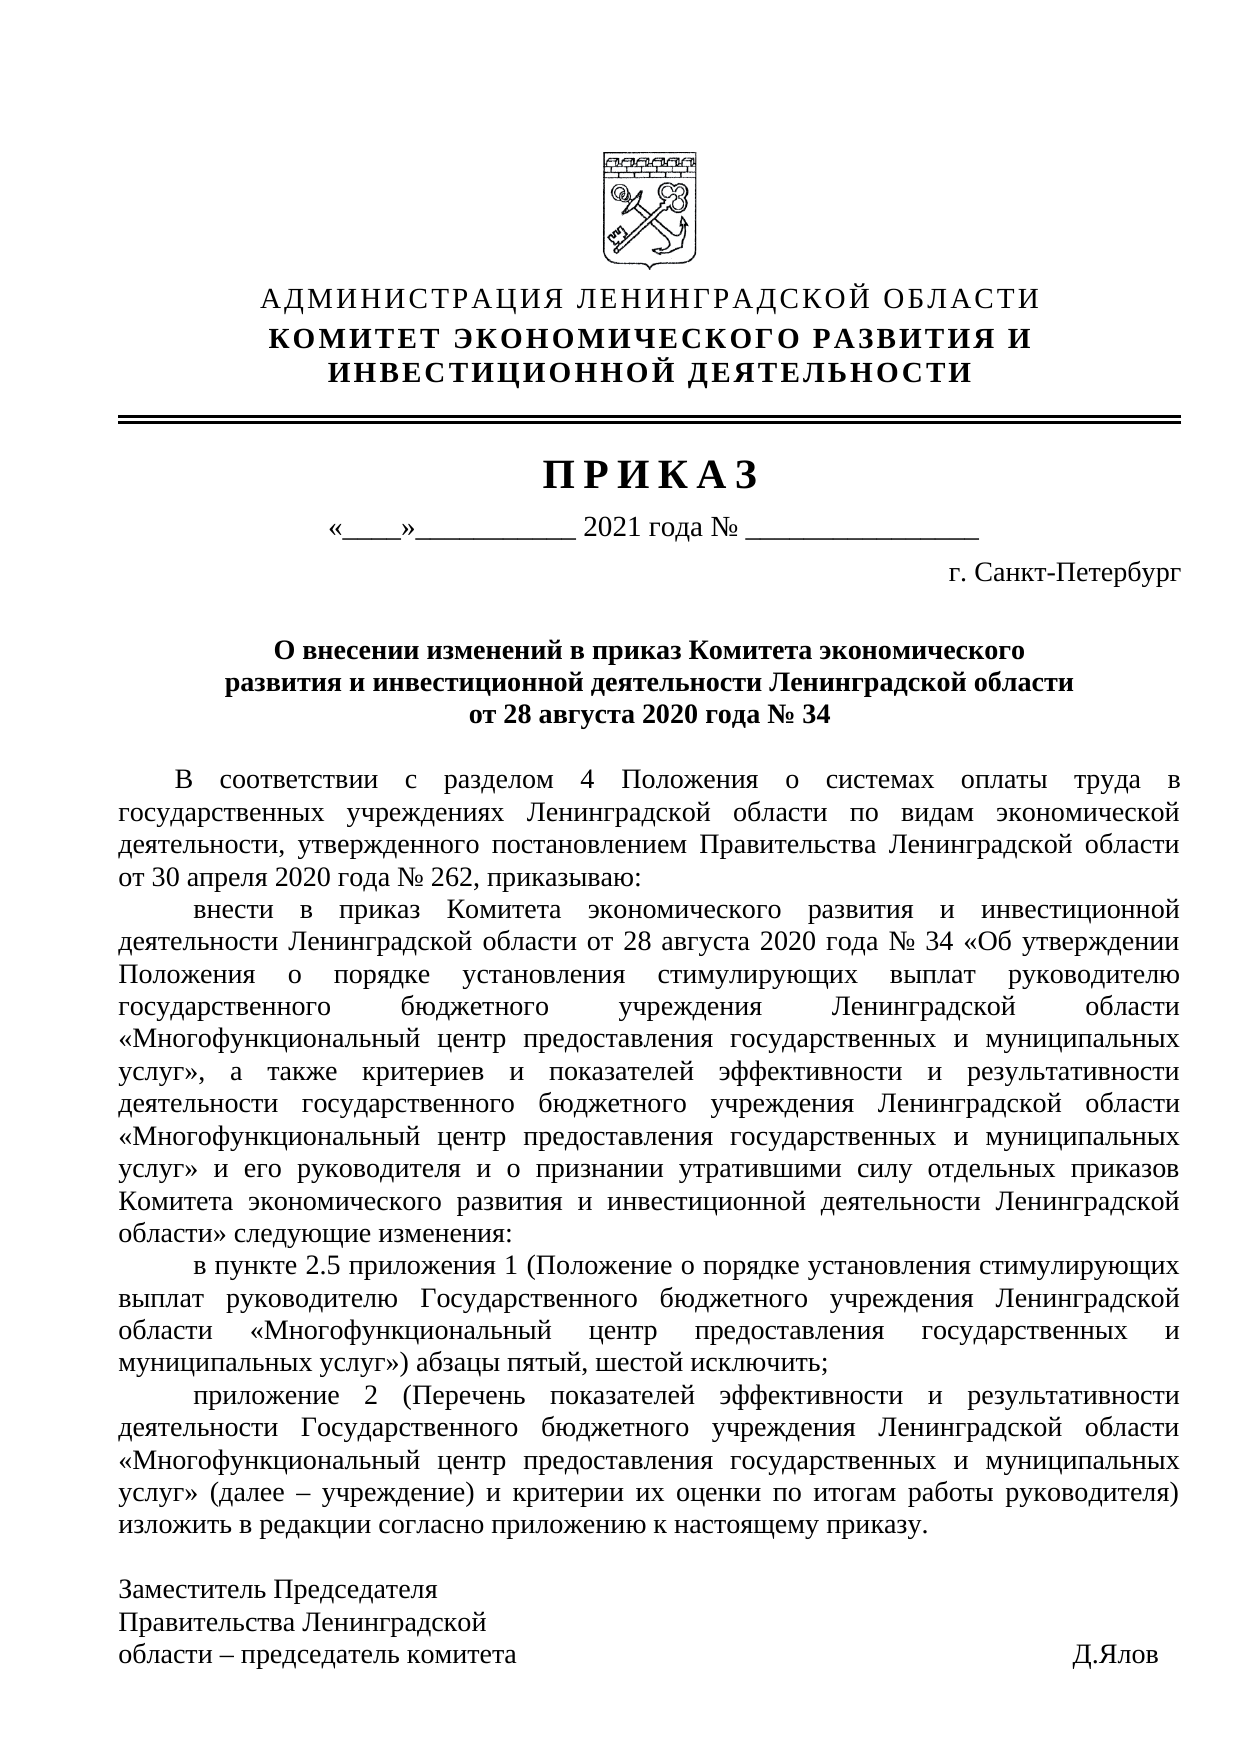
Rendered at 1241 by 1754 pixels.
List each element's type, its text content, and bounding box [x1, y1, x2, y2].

text О внесении изменений в приказ Комитета экономического [118, 633, 1181, 665]
text в пункте 2.5 приложения 1 (Положение о порядке установления стимулирующих выплат руководителю Государственного бюджетного учреждения Ленинградской области «Многофункциональный центр предоставления государственных и муниципальных услуг») абзацы пятый, шестой исключить; [118, 1248, 1181, 1378]
text внести в приказ Комитета экономического развития и инвестиционной деятельности Ленинградской области от 28 августа 2020 года № 34 «Об утверждении Положения о порядке установления стимулирующих выплат руководителю государственного бюджетного учреждения Ленинградской области «Многофункциональный центр предоставления государственных и муниципальных услуг», а также критериев и показателей эффективности и результативности деятельности государственного бюджетного учреждения Ленинградской области «Многофункциональный центр предоставления государственных и муниципальных услуг» и его руководителя и о признании утратившими силу отдельных приказов Комитета экономического развития и инвестиционной деятельности Ленинградской области» следующие изменения: [118, 892, 1181, 1248]
text КОМИТЕТ ЭКОНОМИЧЕСКОГО РАЗВИТИЯ И ИНВЕСТИЦИОННОЙ ДЕЯТЕЛЬНОСТИ [118, 321, 1181, 388]
picture [602, 152, 697, 270]
text от 28 августа 2020 года № 34 [118, 698, 1181, 730]
text ПРИКАЗ [118, 449, 1181, 497]
text В соответствии с разделом 4 Положения о системах оплаты труда в государственных учреждениях Ленинградской области по видам экономической деятельности, утвержденного постановлением Правительства Ленинградской области от 30 апреля 2020 года № 262, приказываю: [118, 762, 1181, 892]
table_header Заместитель Председателя Правительства Ленинградской области – председатель комитета [107, 1572, 770, 1669]
table_header Д.Ялов [770, 1572, 1170, 1669]
text развития и инвестиционной деятельности Ленинградской области [118, 665, 1181, 698]
text г. Санкт-Петербург [118, 556, 1181, 588]
text АДМИНИСТРАЦИЯ ЛЕНИНГРАДСКОЙ ОБЛАСТИ [118, 282, 1181, 315]
text приложение 2 (Перечень показателей эффективности и результативности деятельности Государственного бюджетного учреждения Ленинградской области «Многофункциональный центр предоставления государственных и муниципальных услуг» (далее – учреждение) и критерии их оценки по итогам работы руководителя) изложить в редакции согласно приложению к настоящему приказу. [118, 1378, 1181, 1540]
text «____»___________ 2021 года № ________________ [118, 509, 1181, 543]
